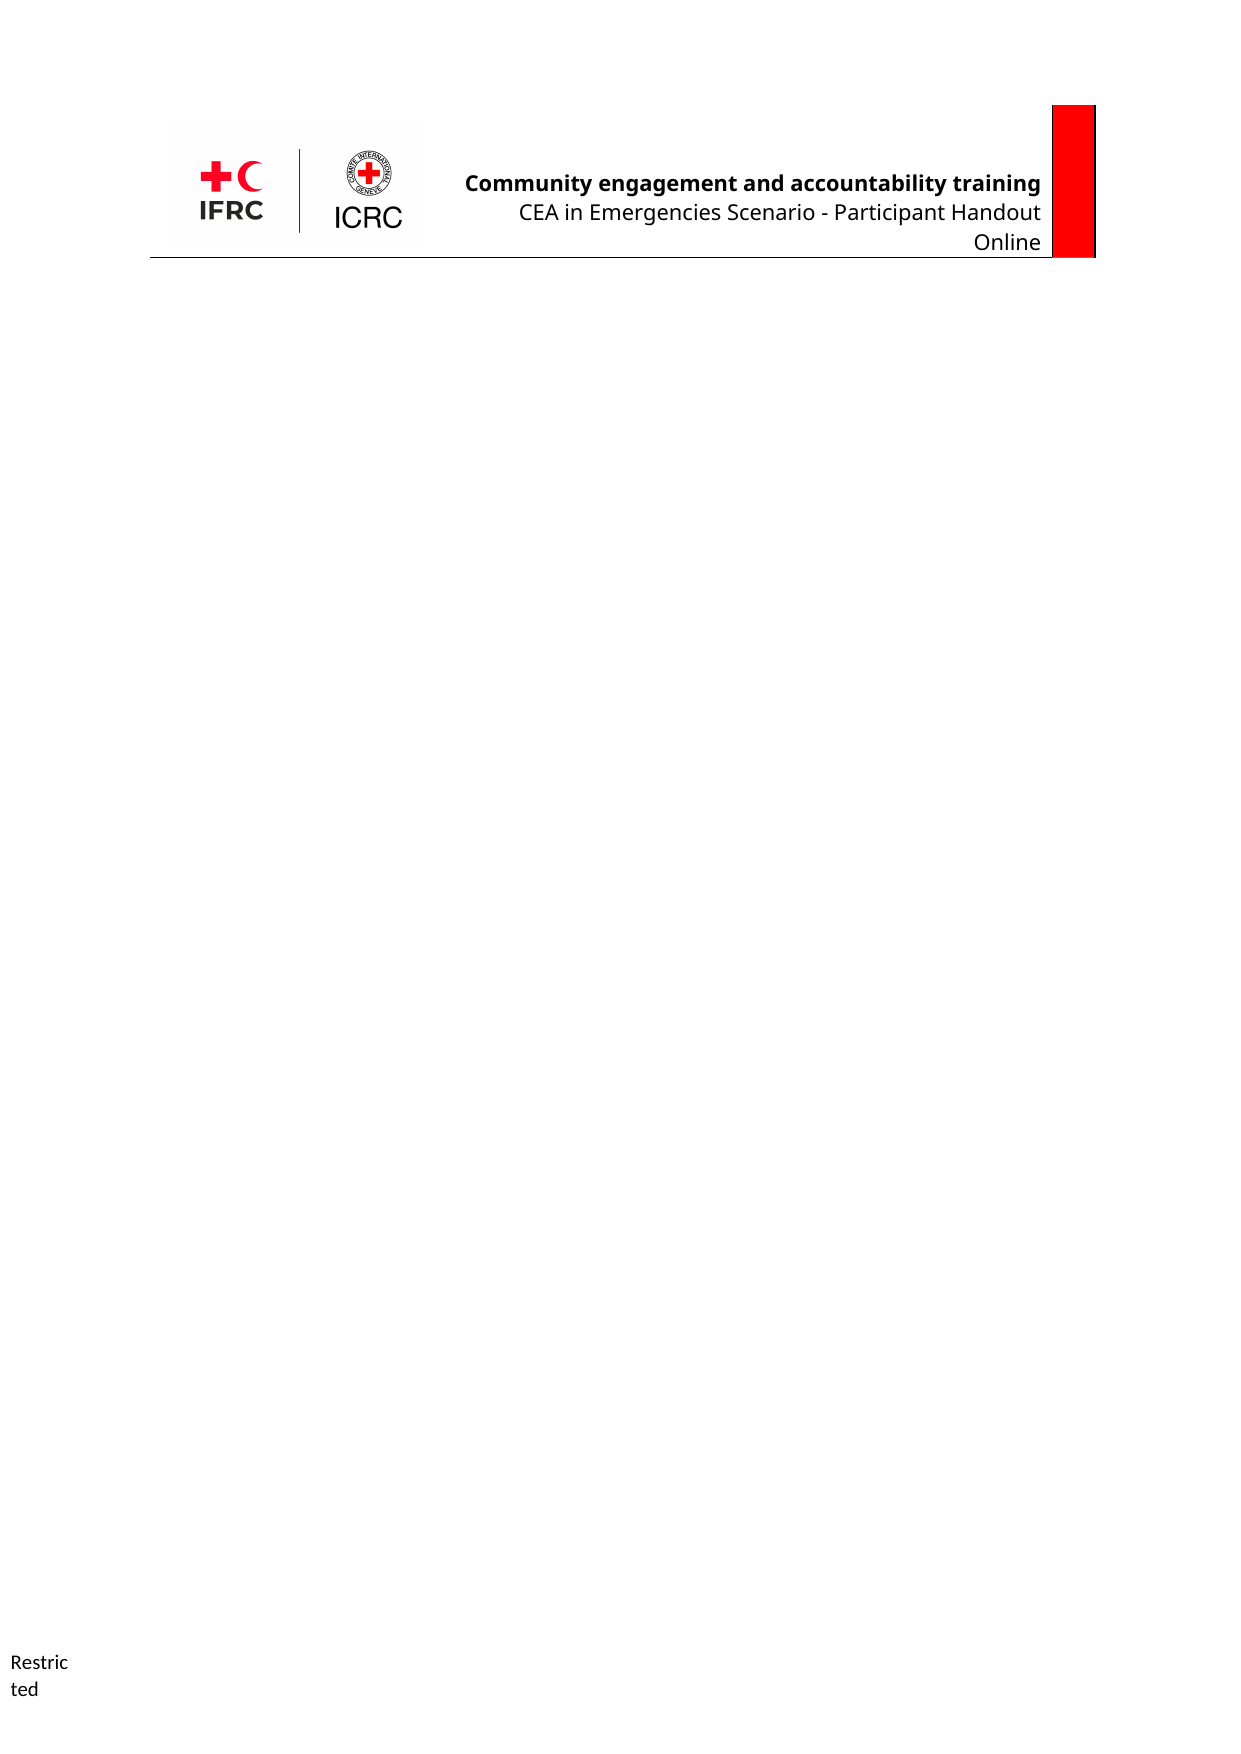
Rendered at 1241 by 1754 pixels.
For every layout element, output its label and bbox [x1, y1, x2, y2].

picture [173, 122, 427, 247]
